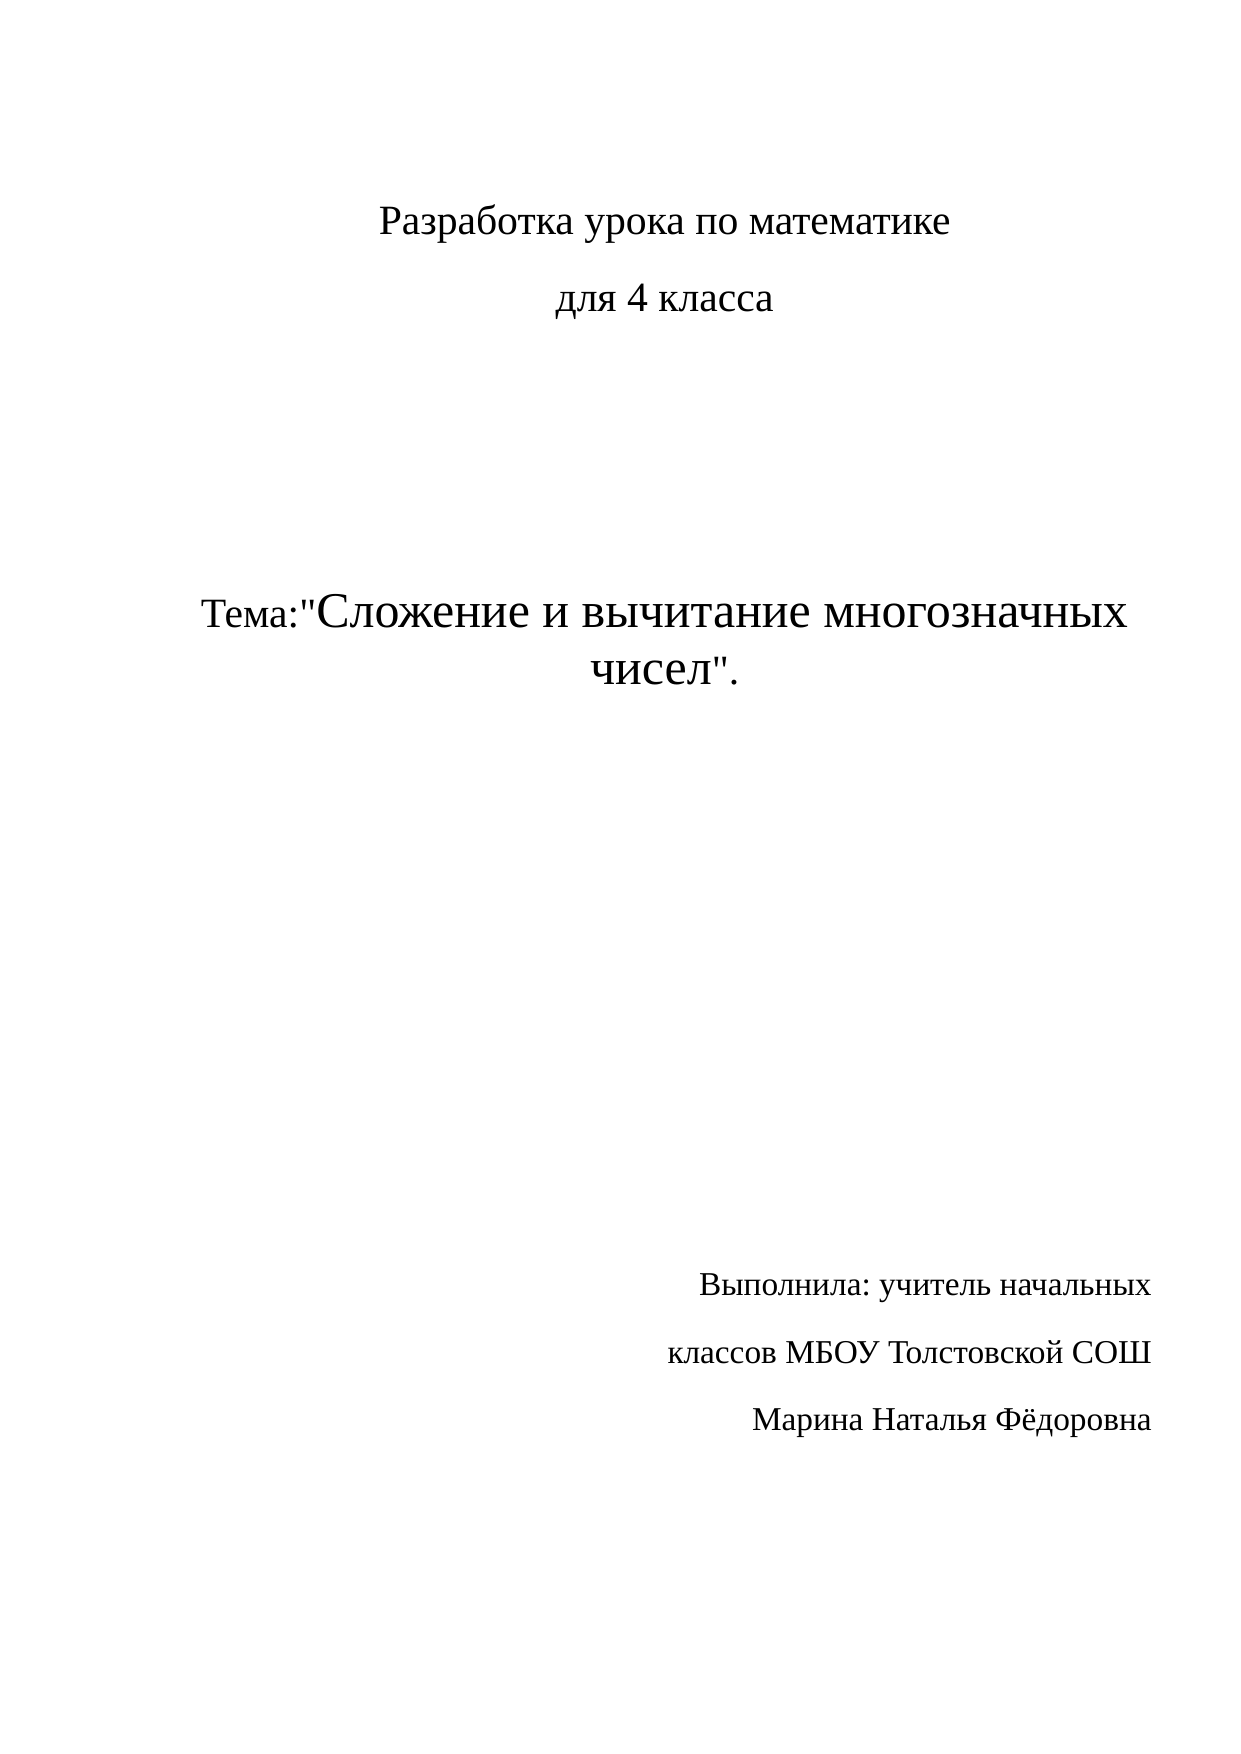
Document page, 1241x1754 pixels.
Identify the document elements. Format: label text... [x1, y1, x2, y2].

text Выполнила: учитель начальных [177, 1264, 1152, 1303]
text Разработка урока по математике [177, 195, 1152, 243]
text классов МБОУ Толстовской СОШ [177, 1332, 1152, 1370]
text Марина Наталья Фёдоровна [177, 1399, 1152, 1438]
text для 4 класса [177, 272, 1152, 320]
text Тема:"Сложение и вычитание многозначных чисел". [177, 581, 1152, 696]
